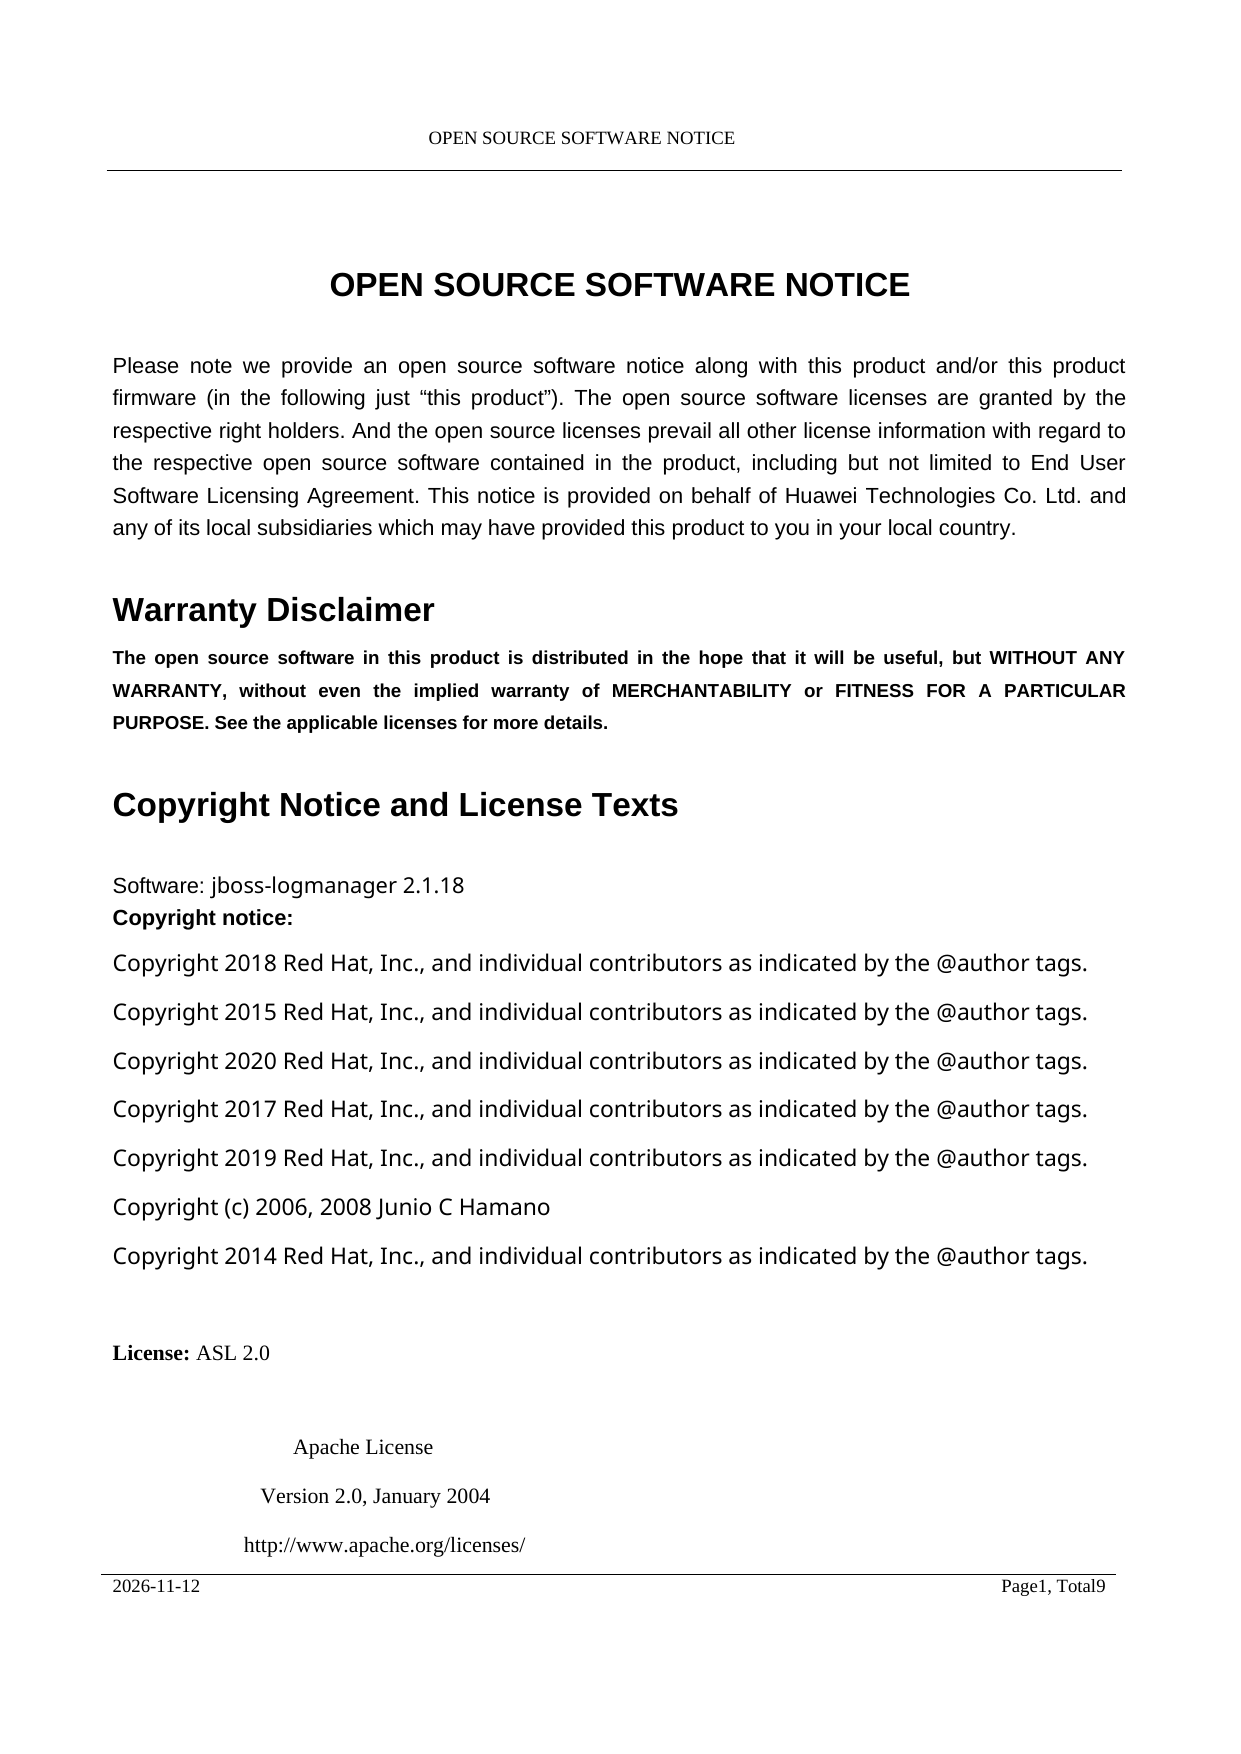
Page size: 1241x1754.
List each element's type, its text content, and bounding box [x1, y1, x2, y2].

text Warranty Disclaimer [112, 576, 1128, 641]
text Copyright 2018 Red Hat, Inc., and individual contributors as indicated by the @author tags. Copyright 2015 Red Hat, Inc., and individual contributors as indicated by the @author tags. Copyright 2020 Red Hat, Inc., and individual contributors as indicated by the @author tags. Copyright 2017 Red Hat, Inc., and individual contributors as indicated by the @author tags. Copyright 2019 Red Hat, Inc., and individual contributors as indicated by the @author tags. Copyright (c) 2006, 2008 Junio C Hamano Copyright 2014 Red Hat, Inc., and individual contributors as indicated by the @author tags. [112, 947, 1128, 1320]
text Copyright Notice and License Texts [112, 771, 1128, 836]
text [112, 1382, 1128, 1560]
text Please note we provide an open source software notice along with this product and/or this product firmware (in the following just “this product”). The open source software licenses are granted by the respective right holders. And the open source licenses prevail all other license information with regard to the respective open source software contained in the product, including but not limited to End User Software Licensing Agreement. This notice is provided on behalf of Huawei Technologies Co. Ltd. and any of its local subsidiaries which may have provided this product to you in your local country. [112, 349, 1128, 544]
text The open source software in this product is distributed in the hope that it will be useful, but WITHOUT ANY WARRANTY, without even the implied warranty of MERCHANTABILITY or FITNESS FOR A PARTICULAR PURPOSE. See the applicable licenses for more details. [112, 641, 1128, 739]
text OPEN SOURCE SOFTWARE NOTICE [112, 251, 1128, 316]
text Copyright notice: [112, 901, 1128, 934]
text Software: jboss-logmanager 2.1.18 [112, 869, 1128, 901]
text License: ASL 2.0 [112, 1337, 1128, 1369]
